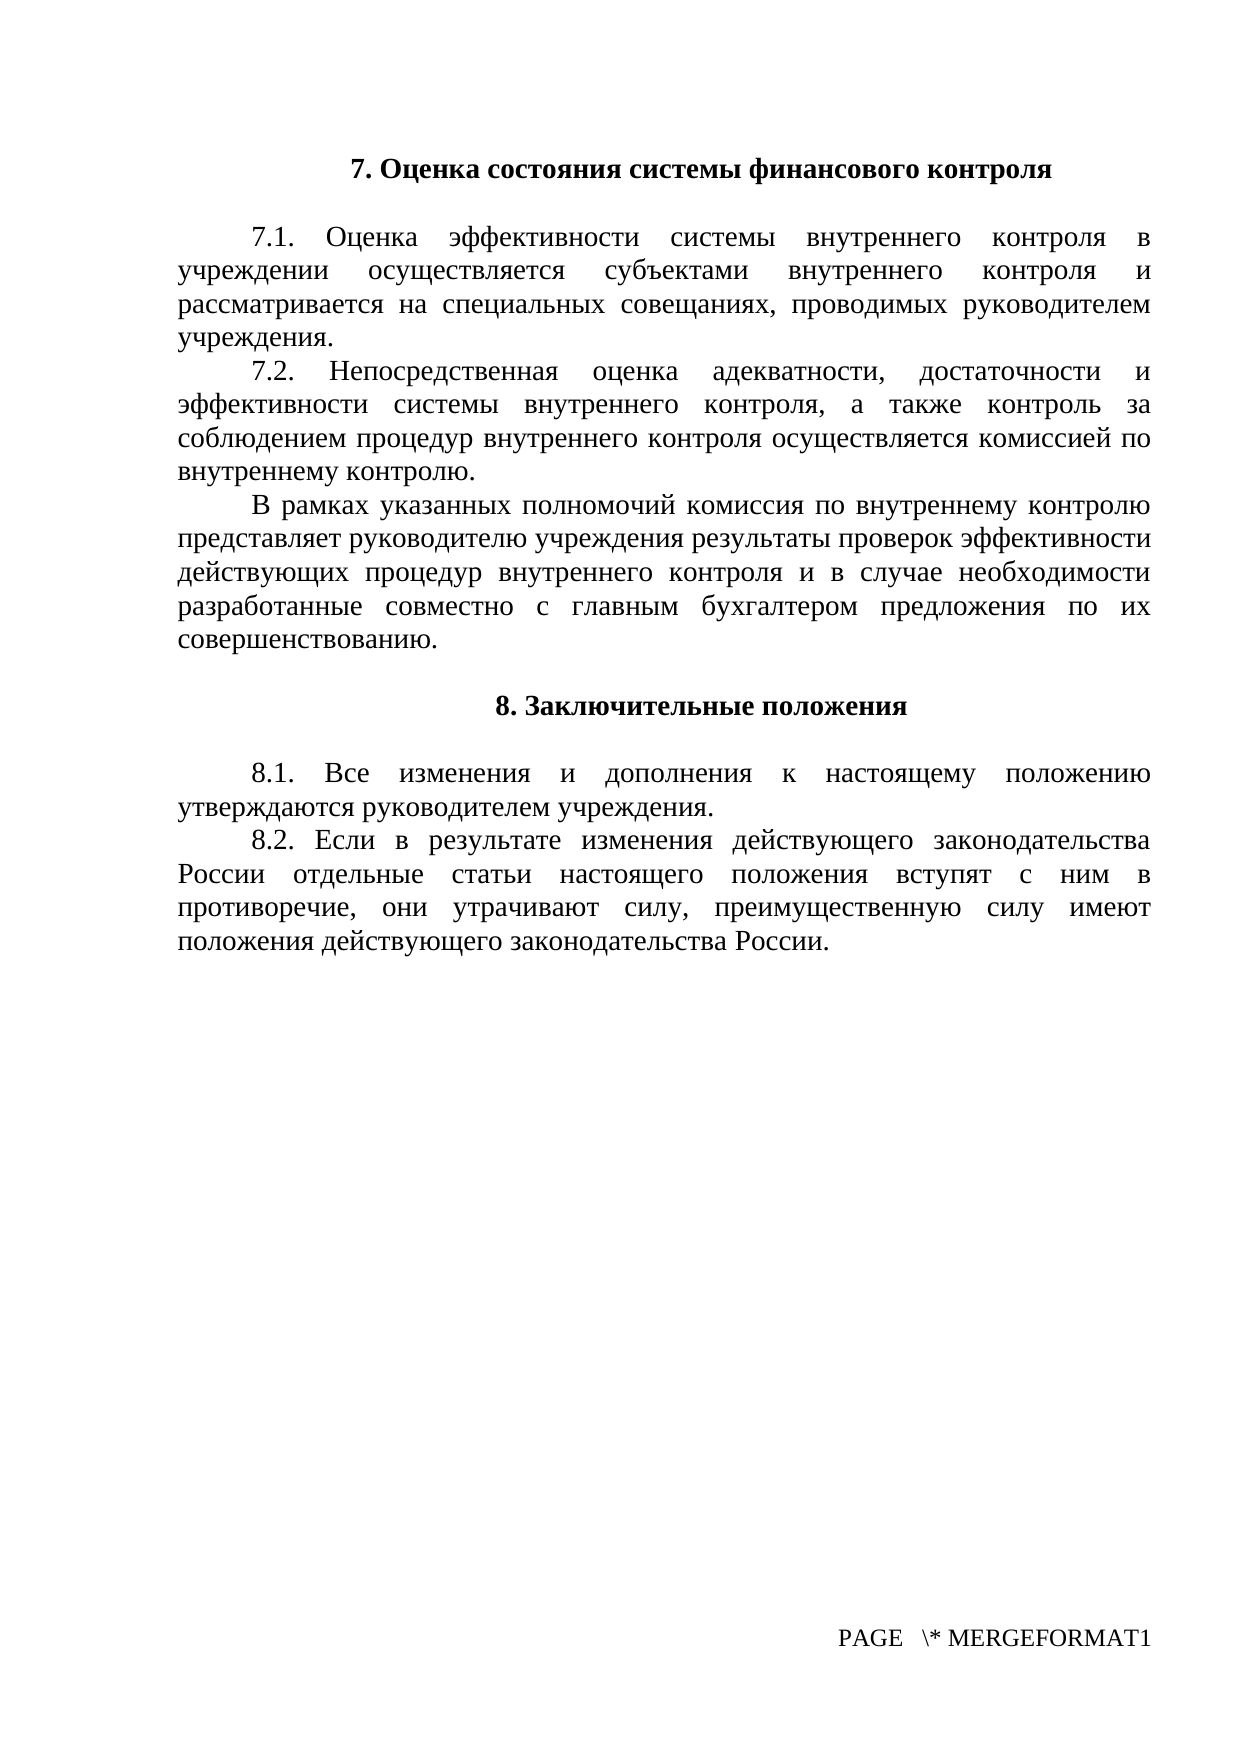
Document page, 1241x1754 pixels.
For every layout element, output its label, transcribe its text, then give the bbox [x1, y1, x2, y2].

text 8.2. Если в результате изменения действующего законодательства России отдельные статьи настоящего положения вступят с ним в противоречие, они утрачивают силу, преимущественную силу имеют положения действующего законодательства России. [177, 822, 1152, 957]
text 7. Оценка состояния системы финансового контроля [177, 152, 1152, 185]
text 7.1. Оценка эффективности системы внутреннего контроля в учреждении осуществляется субъектами внутреннего контроля и рассматривается на специальных совещаниях, проводимых руководителем учреждения. [177, 219, 1152, 353]
text 8. Заключительные положения [177, 688, 1152, 722]
text В рамках указанных полномочий комиссия по внутреннему контролю представляет руководителю учреждения результаты проверок эффективности действующих процедур внутреннего контроля и в случае необходимости разработанные совместно с главным бухгалтером предложения по их совершенствованию. [177, 487, 1152, 655]
text 7.2. Непосредственная оценка адекватности, достаточности и эффективности системы внутреннего контроля, а также контроль за соблюдением процедур внутреннего контроля осуществляется комиссией по внутреннему контролю. [177, 353, 1152, 487]
text 8.1. Все изменения и дополнения к настоящему положению утверждаются руководителем учреждения. [177, 755, 1152, 822]
